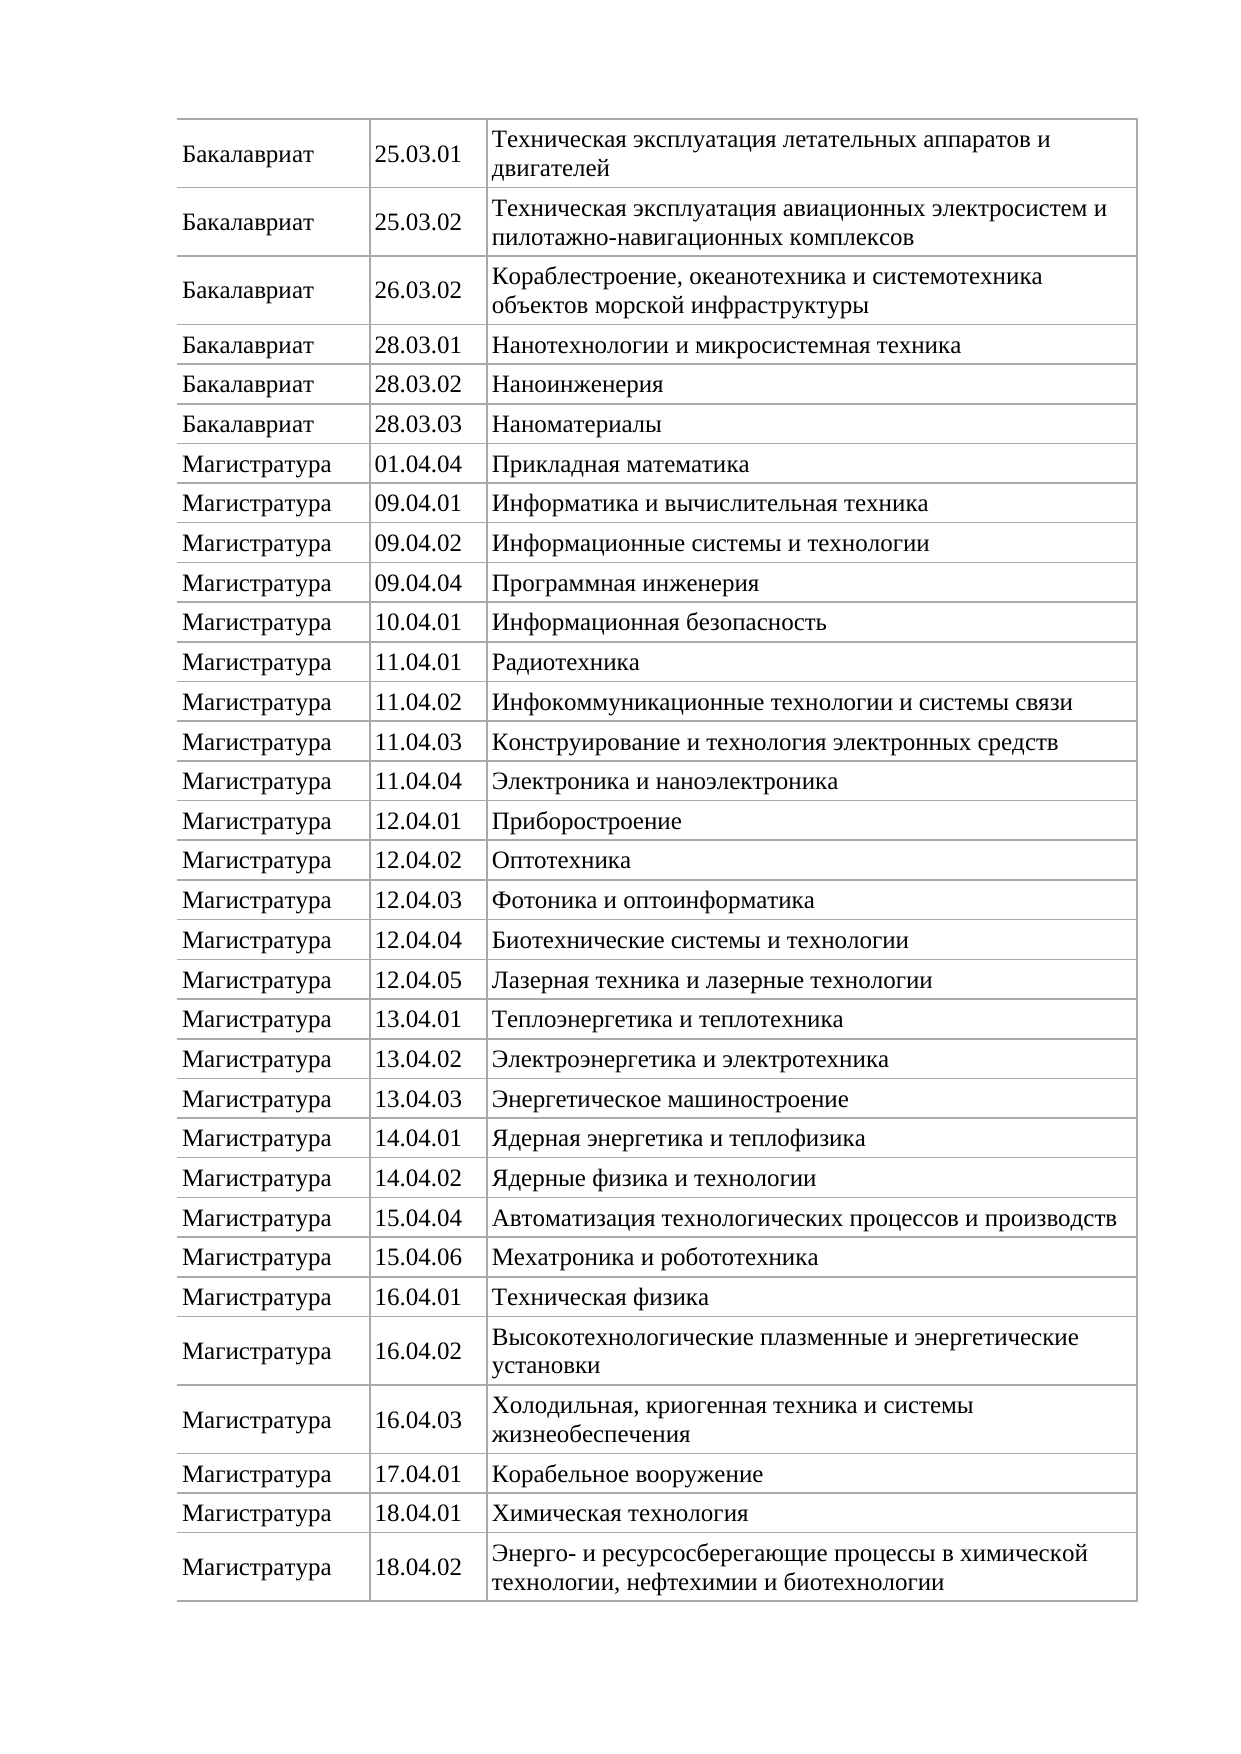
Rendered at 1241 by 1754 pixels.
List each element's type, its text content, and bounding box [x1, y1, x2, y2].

table_cell 15.04.04 [371, 1198, 486, 1236]
table_cell Нанотехнологии и микросистемная техника [488, 325, 1136, 363]
table_cell 16.04.01 [371, 1278, 486, 1316]
table_cell Информатика и вычислительная техника [488, 484, 1136, 522]
table_cell Магистратура [177, 563, 369, 601]
table_cell Мехатроника и робототехника [488, 1238, 1136, 1276]
table_cell 28.03.02 [371, 365, 486, 403]
table_cell Бакалавриат [177, 405, 369, 442]
table_cell Магистратура [177, 1238, 369, 1276]
table_cell Программная инженерия [488, 563, 1136, 601]
table_cell Кораблестроение, океанотехника и системотехника объектов морской инфраструктуры [488, 257, 1136, 323]
table_cell Бакалавриат [177, 325, 369, 363]
table_cell Холодильная, криогенная техника и системы жизнеобеспечения [488, 1386, 1136, 1452]
table_cell Корабельное вооружение [488, 1454, 1136, 1492]
table_cell Техническая физика [488, 1278, 1136, 1316]
table_cell 11.04.02 [371, 682, 486, 720]
table_cell Магистратура [177, 762, 369, 800]
table_cell Магистратура [177, 841, 369, 879]
table_cell Магистратура [177, 603, 369, 641]
table_cell Магистратура [177, 1040, 369, 1077]
table_cell 12.04.05 [371, 960, 486, 998]
table_cell Инфокоммуникационные технологии и системы связи [488, 682, 1136, 720]
table_cell Автоматизация технологических процессов и производств [488, 1198, 1136, 1236]
table_cell Оптотехника [488, 841, 1136, 879]
table_cell 28.03.01 [371, 325, 486, 363]
table_cell Магистратура [177, 881, 369, 919]
table_cell Техническая эксплуатация авиационных электросистем и пилотажно-навигационных комплексов [488, 188, 1136, 255]
table_cell Магистратура [177, 722, 369, 760]
table_cell Магистратура [177, 1198, 369, 1236]
table_cell 17.04.01 [371, 1454, 486, 1492]
table_cell Магистратура [177, 682, 369, 720]
table_cell Магистратура [177, 1158, 369, 1197]
table_cell Приборостроение [488, 801, 1136, 839]
table_cell Магистратура [177, 960, 369, 998]
table_cell Магистратура [177, 484, 369, 522]
table_cell Электроника и наноэлектроника [488, 762, 1136, 800]
table_cell Теплоэнергетика и теплотехника [488, 1000, 1136, 1038]
table_cell 11.04.01 [371, 643, 486, 681]
table_cell Магистратура [177, 1494, 369, 1532]
table_cell 13.04.01 [371, 1000, 486, 1038]
table_cell Магистратура [177, 1317, 369, 1384]
table_cell 12.04.01 [371, 801, 486, 839]
table_cell Ядерные физика и технологии [488, 1158, 1136, 1197]
table_cell Бакалавриат [177, 257, 369, 323]
table_cell 18.04.02 [371, 1533, 486, 1600]
table_cell 16.04.02 [371, 1317, 486, 1384]
table_cell Прикладная математика [488, 444, 1136, 482]
table_cell Энерго- и ресурсосберегающие процессы в химической технологии, нефтехимии и биотехнологии [488, 1533, 1136, 1600]
table_cell 13.04.03 [371, 1079, 486, 1117]
table_cell Магистратура [177, 1278, 369, 1316]
table_cell 28.03.03 [371, 405, 486, 442]
table_cell Магистратура [177, 920, 369, 958]
table_cell 09.04.02 [371, 523, 486, 562]
table_cell Информационная безопасность [488, 603, 1136, 641]
table_cell Бакалавриат [177, 365, 369, 403]
table_cell 10.04.01 [371, 603, 486, 641]
table_cell Информационные системы и технологии [488, 523, 1136, 562]
table_cell Конструирование и технология электронных средств [488, 722, 1136, 760]
table_cell 13.04.02 [371, 1040, 486, 1077]
table_cell Магистратура [177, 1119, 369, 1157]
table_cell 14.04.01 [371, 1119, 486, 1157]
table_cell 25.03.02 [371, 188, 486, 255]
table_cell Ядерная энергетика и теплофизика [488, 1119, 1136, 1157]
table_cell Электроэнергетика и электротехника [488, 1040, 1136, 1077]
table_cell 16.04.03 [371, 1386, 486, 1452]
table_cell Бакалавриат [177, 188, 369, 255]
table_cell 18.04.01 [371, 1494, 486, 1532]
table_cell Наноматериалы [488, 405, 1136, 442]
table_cell 14.04.02 [371, 1158, 486, 1197]
table_cell Фотоника и оптоинформатика [488, 881, 1136, 919]
table_cell Магистратура [177, 801, 369, 839]
table_cell Биотехнические системы и технологии [488, 920, 1136, 958]
table_cell 26.03.02 [371, 257, 486, 323]
table_cell Наноинженерия [488, 365, 1136, 403]
table_cell Магистратура [177, 444, 369, 482]
table_cell Магистратура [177, 1454, 369, 1492]
table_cell Магистратура [177, 1000, 369, 1038]
table_cell Техническая эксплуатация летательных аппаратов и двигателей [488, 120, 1136, 187]
table_cell Магистратура [177, 523, 369, 562]
table_cell Лазерная техника и лазерные технологии [488, 960, 1136, 998]
table_cell 12.04.03 [371, 881, 486, 919]
table_cell Магистратура [177, 1533, 369, 1600]
table_cell 12.04.02 [371, 841, 486, 879]
table_cell Магистратура [177, 1079, 369, 1117]
table_cell 09.04.01 [371, 484, 486, 522]
table_cell 01.04.04 [371, 444, 486, 482]
table_cell Химическая технология [488, 1494, 1136, 1532]
table_cell Высокотехнологические плазменные и энергетические установки [488, 1317, 1136, 1384]
table_cell 12.04.04 [371, 920, 486, 958]
table_cell Магистратура [177, 643, 369, 681]
table_cell Бакалавриат [177, 120, 369, 187]
table_cell 25.03.01 [371, 120, 486, 187]
table_cell Магистратура [177, 1386, 369, 1452]
table_cell Радиотехника [488, 643, 1136, 681]
table_cell 11.04.03 [371, 722, 486, 760]
table_cell Энергетическое машиностроение [488, 1079, 1136, 1117]
table_cell 09.04.04 [371, 563, 486, 601]
table_cell 15.04.06 [371, 1238, 486, 1276]
table_cell 11.04.04 [371, 762, 486, 800]
